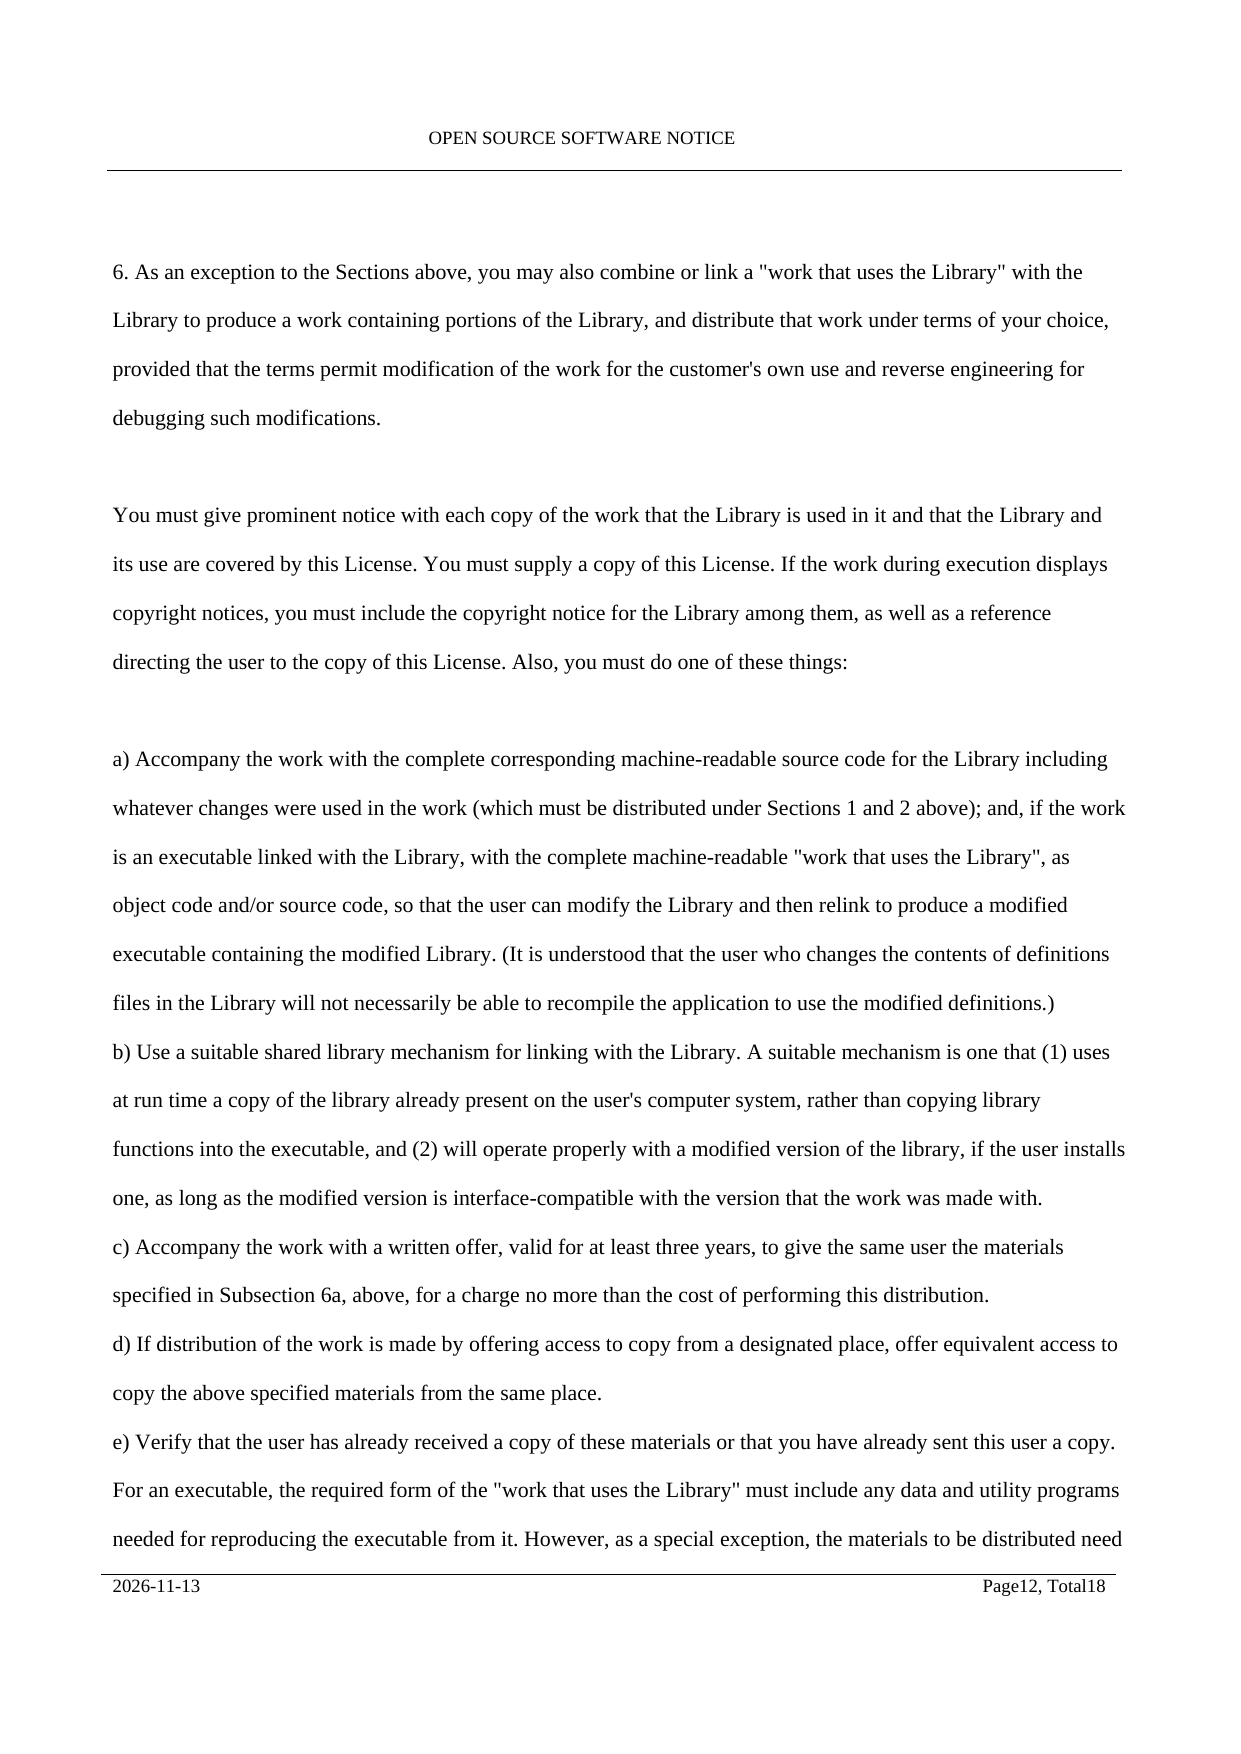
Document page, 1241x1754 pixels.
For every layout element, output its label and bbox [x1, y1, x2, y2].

text [112, 206, 1128, 1555]
